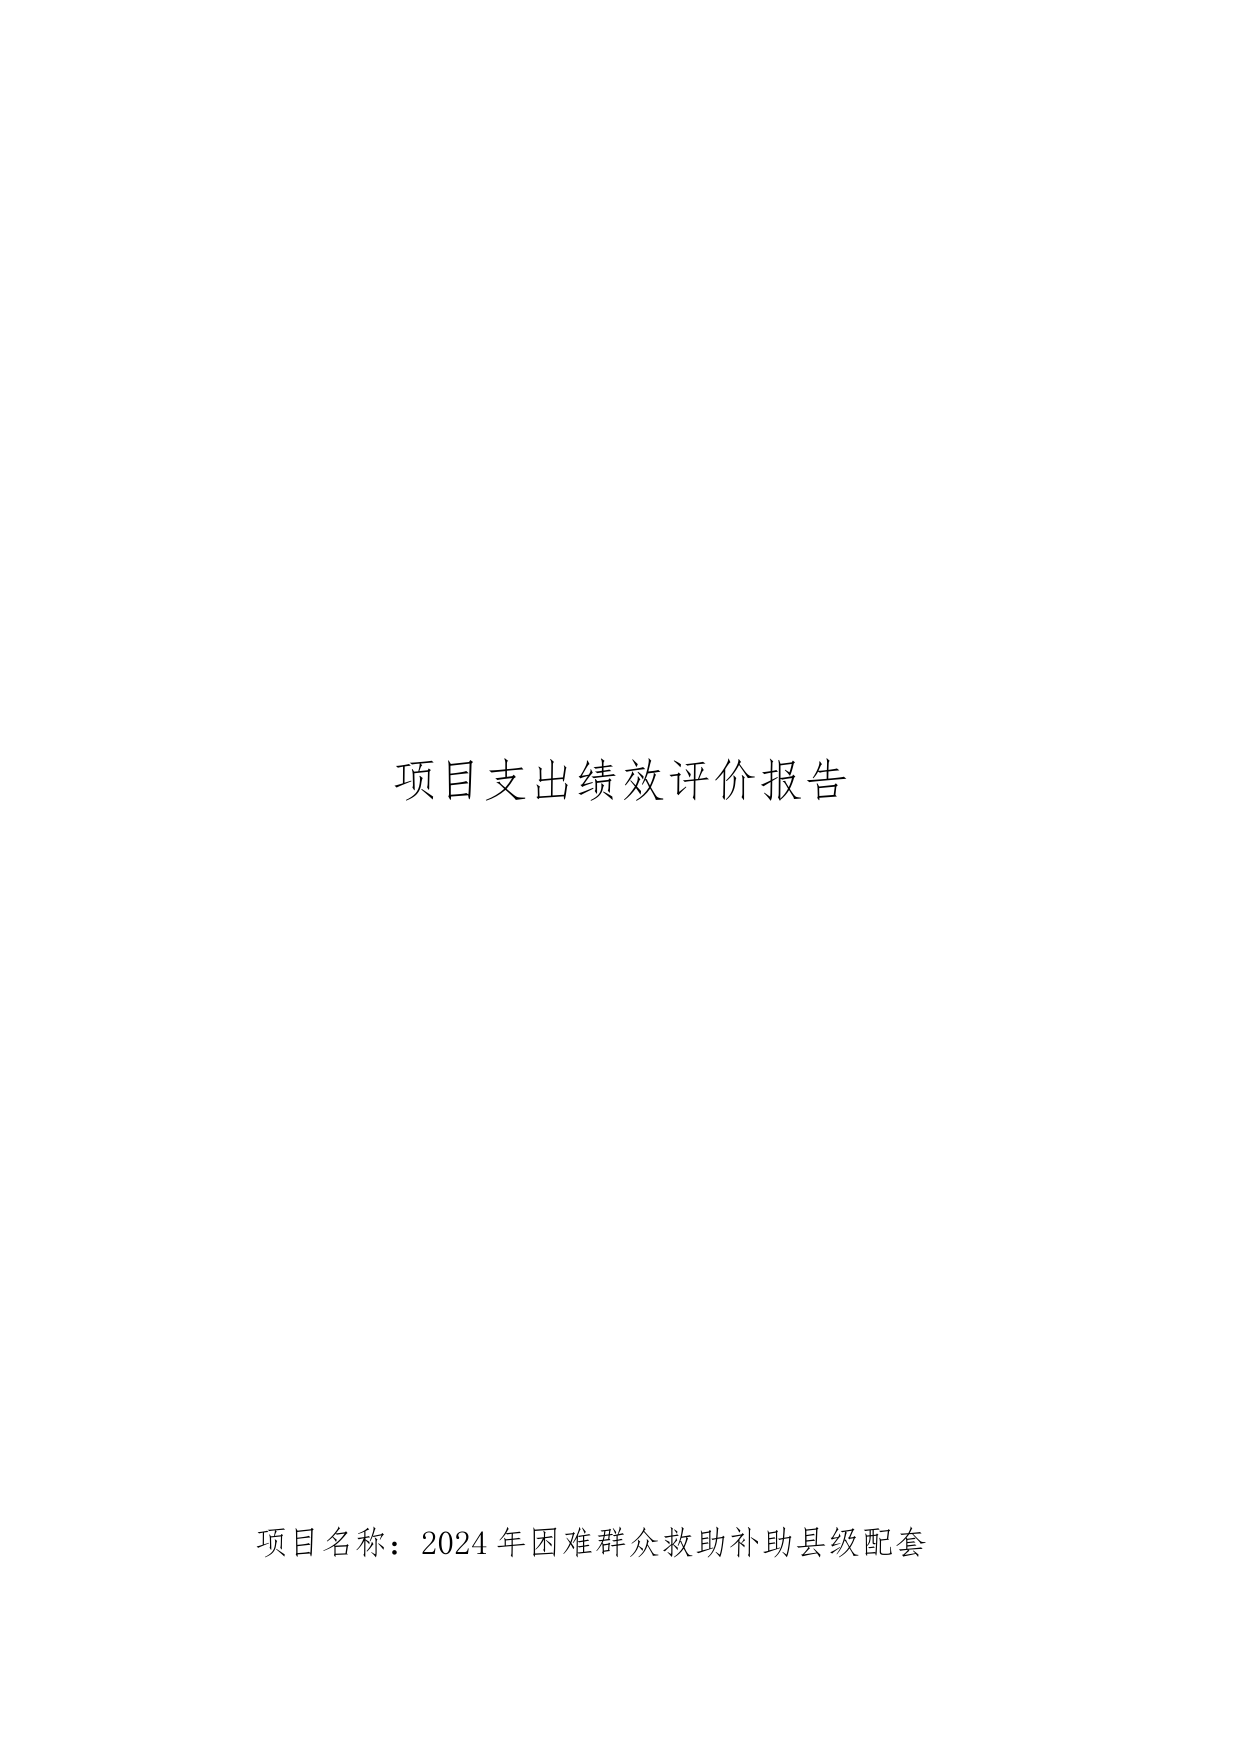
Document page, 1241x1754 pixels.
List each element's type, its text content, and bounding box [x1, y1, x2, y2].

subtitle 项目支出绩效评价报告 [187, 744, 1053, 809]
text 项目名称：2024年困难群众救助补助县级配套 [187, 1507, 1053, 1572]
